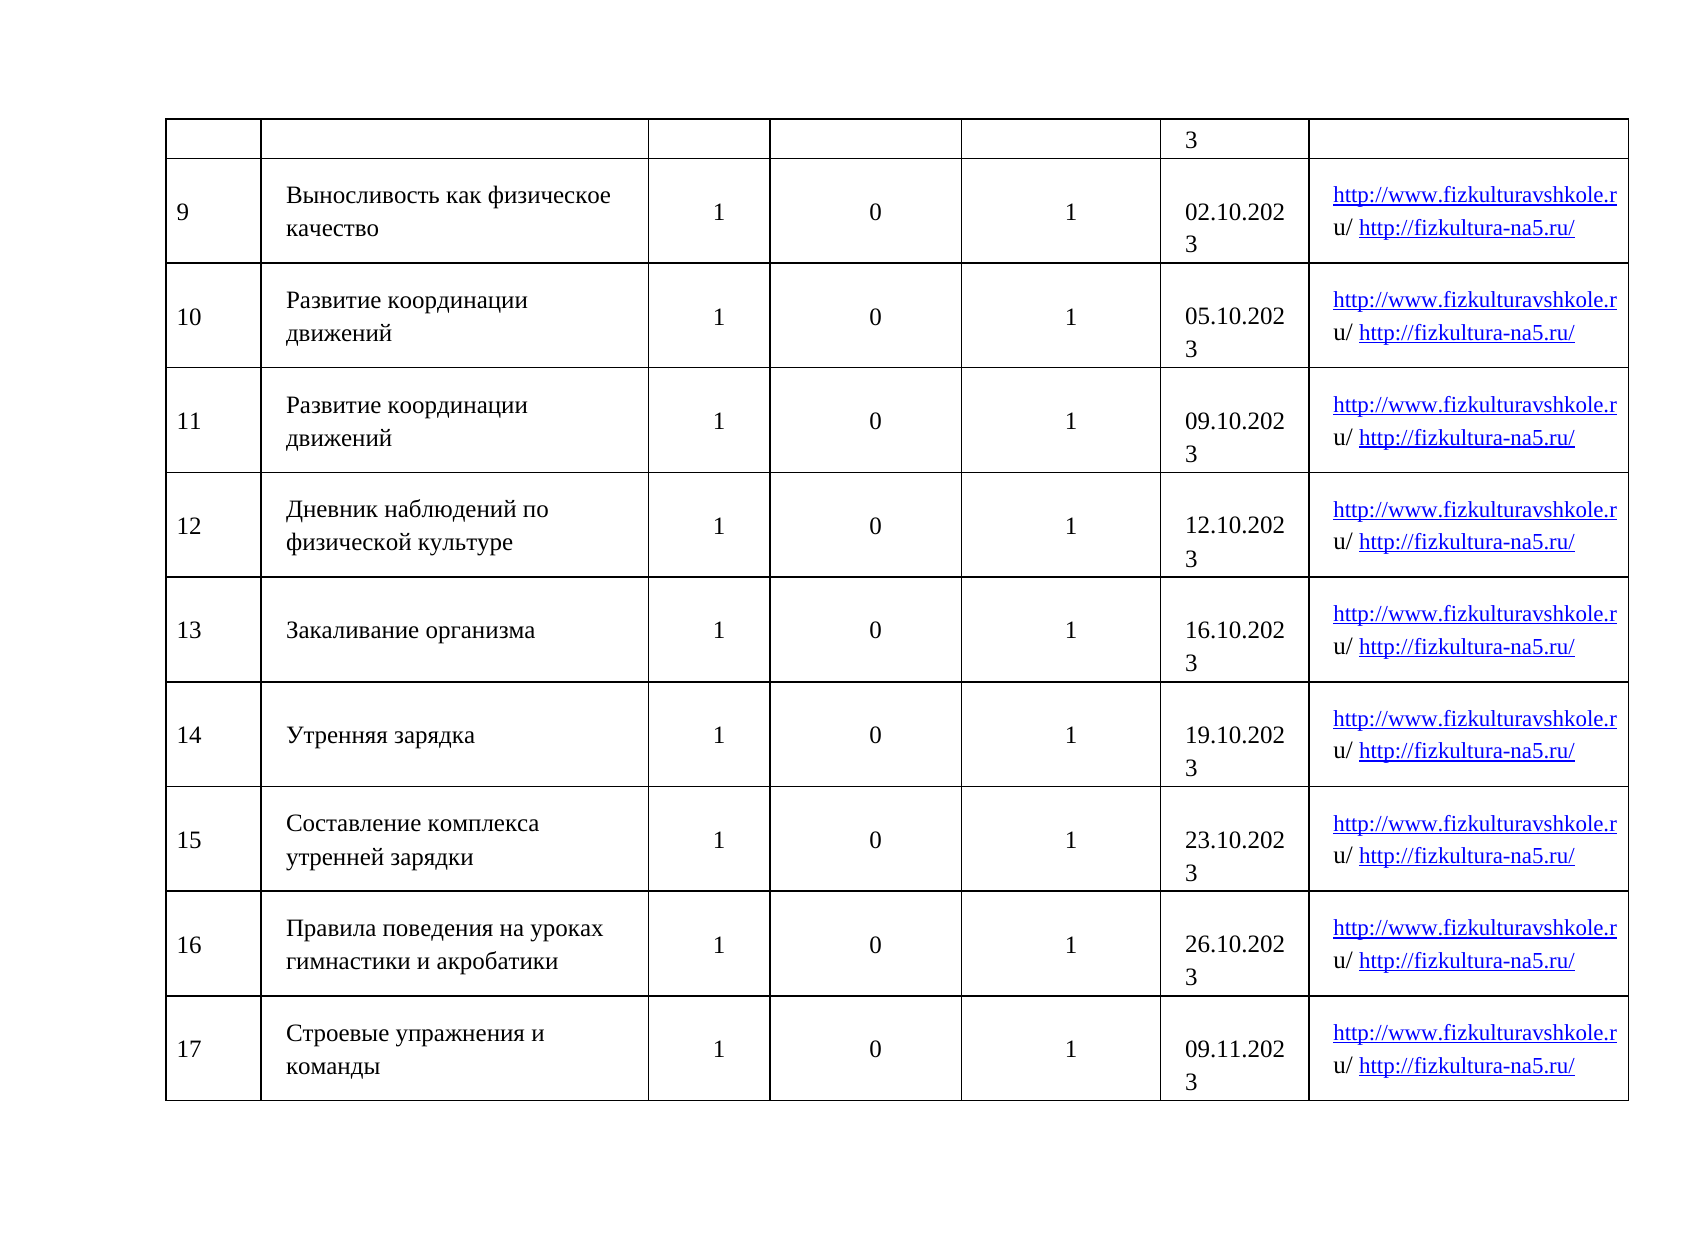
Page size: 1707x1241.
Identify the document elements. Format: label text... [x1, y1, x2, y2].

table_cell 0 [771, 120, 961, 157]
table_cell 1 [962, 787, 1160, 890]
table_cell Составление комплекса утренней зарядки [262, 787, 648, 890]
table_cell 05.10.2023 [1161, 264, 1308, 367]
table_cell 1 [962, 997, 1160, 1100]
table_cell 1 [649, 892, 769, 995]
table_cell 17 [167, 997, 260, 1100]
table_cell 16.10.2023 [1161, 578, 1308, 681]
table_cell 12 [167, 473, 260, 576]
table_cell 0 [771, 578, 961, 681]
table_cell 1 [649, 787, 769, 890]
table_cell http://www.fizkulturavshkole.r u/ http://fizkultura-na5.ru/ [1310, 264, 1628, 367]
table_cell 1 [962, 683, 1160, 786]
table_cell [1310, 159, 1628, 262]
table_cell 1 [649, 578, 769, 681]
table_cell 26.10.2023 [1161, 892, 1308, 995]
table_cell 28.09.2023 [1161, 120, 1308, 157]
table_cell 1 [962, 473, 1160, 576]
table_cell 1 [962, 892, 1160, 995]
table_cell Дневник наблюдений по физической культуре [262, 473, 648, 576]
table_cell http://www.fizkulturavshkole.r u/ http://fizkultura-na5.ru/ [1310, 578, 1628, 681]
table_cell http://www.fizkulturavshkole.r u/ http://fizkultura-na5.ru/ [1310, 683, 1628, 786]
table_cell http://www.fizkulturavshkole.r u/ http://fizkultura-na5.ru/ [1310, 787, 1628, 890]
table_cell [1310, 120, 1628, 157]
table_cell 1 [962, 368, 1160, 472]
table_cell 0 [771, 997, 961, 1100]
table_cell Закаливание организма [262, 578, 648, 681]
table_cell 14 [167, 683, 260, 786]
table_cell http://www.fizkulturavshkole.r u/ http://fizkultura-na5.ru/ [1310, 473, 1628, 576]
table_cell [262, 120, 648, 157]
table_cell 19.10.2023 [1161, 683, 1308, 786]
table_cell 0 [771, 787, 961, 890]
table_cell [1310, 997, 1628, 1100]
table_cell 1 [962, 578, 1160, 681]
table_cell 13 [167, 578, 260, 681]
table_cell 02.10.2023 [1161, 159, 1308, 262]
table_cell 12.10.2023 [1161, 473, 1308, 576]
table_cell Правила поведения на уроках гимнастики и акробатики [262, 892, 648, 995]
table_cell http://www.fizkulturavshkole.r u/ http://fizkultura-na5.ru/ [1310, 368, 1628, 472]
table_cell 8 [167, 120, 260, 157]
table_cell Развитие координации движений [262, 264, 648, 367]
table_cell 1 [649, 368, 769, 472]
table_cell 0 [771, 368, 961, 472]
table_cell 0 [771, 264, 961, 367]
table_cell 10 [167, 264, 260, 367]
table_cell 0 [771, 159, 961, 262]
table_cell 23.10.2023 [1161, 787, 1308, 890]
table_cell 1 [649, 120, 769, 157]
table_cell 0 [771, 683, 961, 786]
table_cell 0 [771, 473, 961, 576]
table_cell 0 [771, 892, 961, 995]
table_cell 1 [962, 120, 1160, 157]
table_cell 11 [167, 368, 260, 472]
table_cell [1310, 892, 1628, 995]
table_cell Выносливость как физическое качество [262, 159, 648, 262]
table_cell 15 [167, 787, 260, 890]
table_cell 1 [962, 264, 1160, 367]
table_cell 1 [649, 997, 769, 1100]
table_cell 1 [649, 159, 769, 262]
table_cell 1 [649, 473, 769, 576]
table_cell Строевые упражнения и команды [262, 997, 648, 1100]
table_cell 09.11.2023 [1161, 997, 1308, 1100]
table_cell Развитие координации движений [262, 368, 648, 472]
table_cell 09.10.2023 [1161, 368, 1308, 472]
table_cell 16 [167, 892, 260, 995]
table_cell 1 [649, 264, 769, 367]
table_cell Утренняя зарядка [262, 683, 648, 786]
table_cell 1 [962, 159, 1160, 262]
table_cell 1 [649, 683, 769, 786]
table_cell 9 [167, 159, 260, 262]
